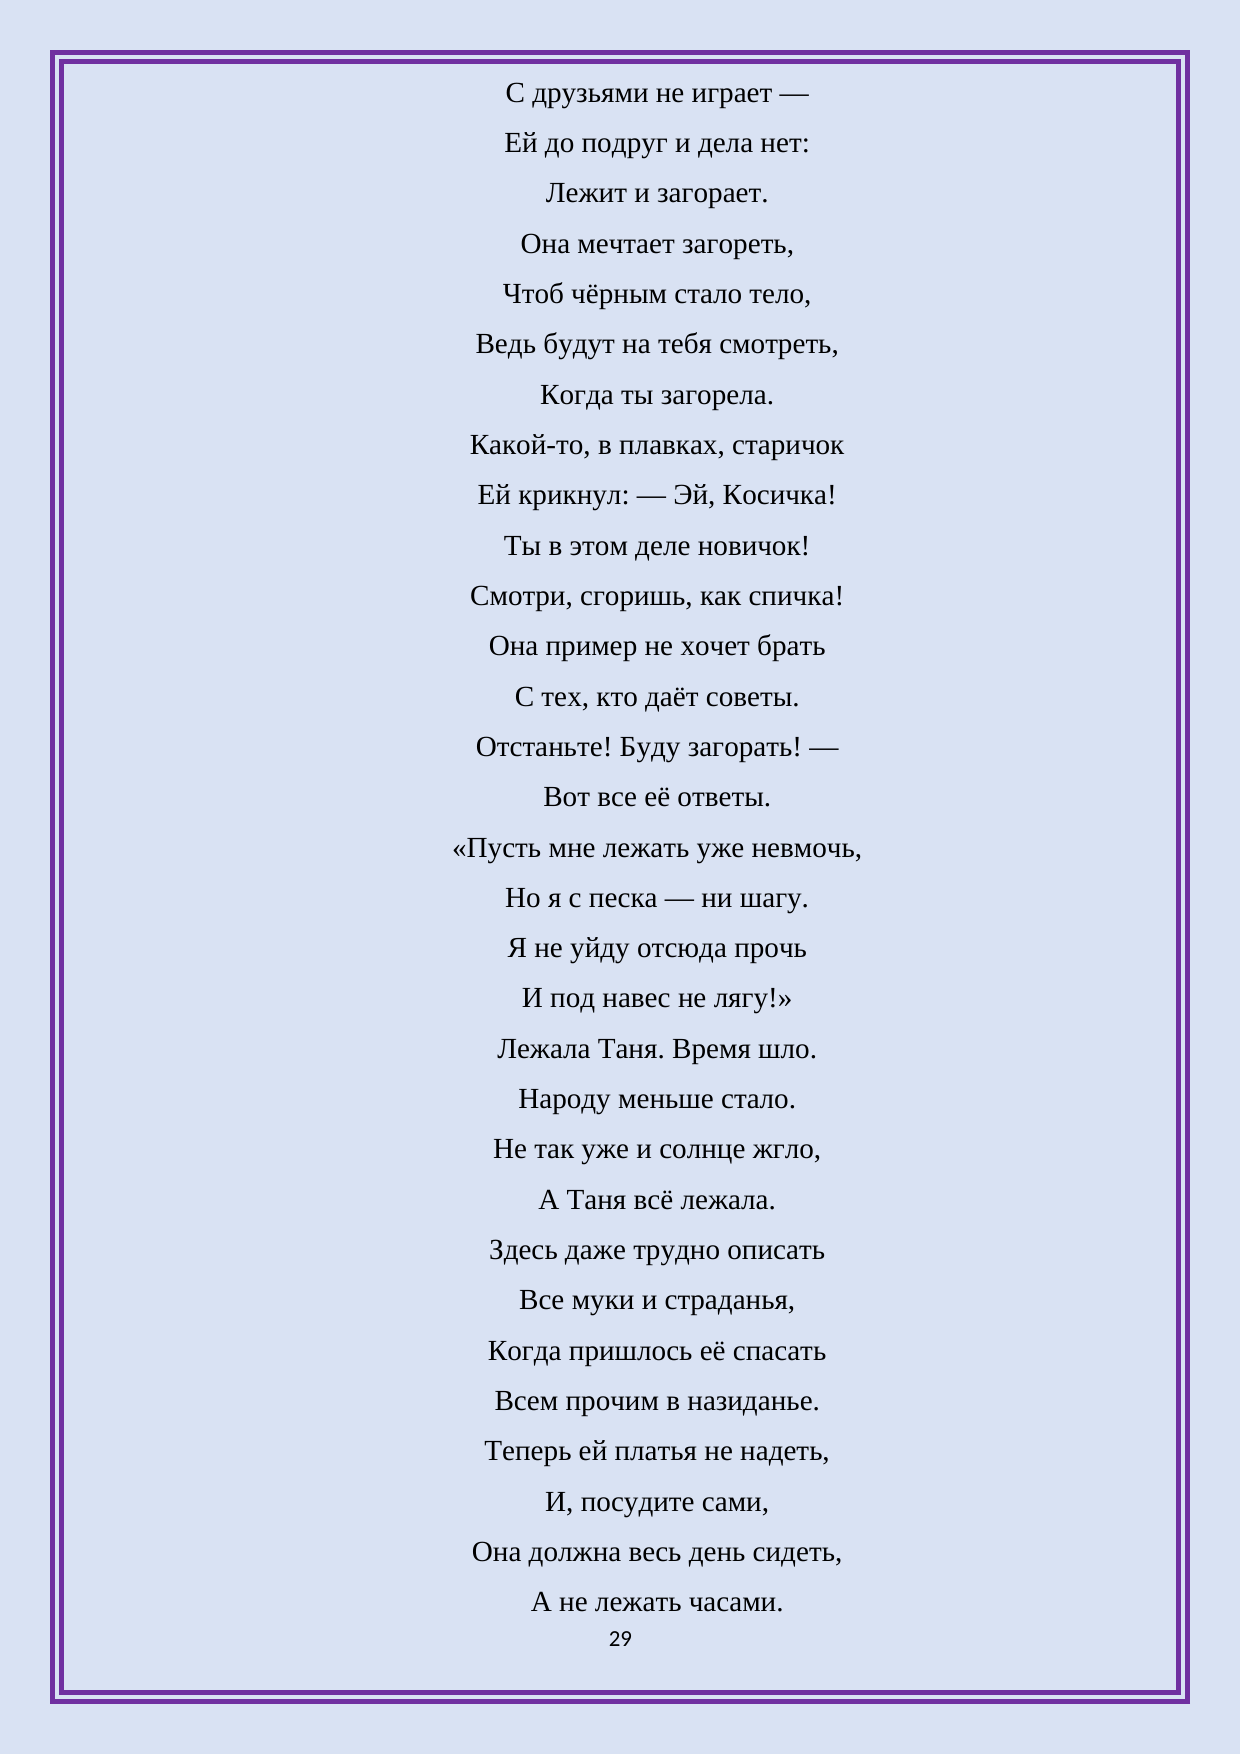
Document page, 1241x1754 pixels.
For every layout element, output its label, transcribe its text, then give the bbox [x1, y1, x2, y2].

text Она мечтает загореть, [75, 226, 1165, 259]
text А не лежать часами. [75, 1584, 1165, 1618]
text Ты в этом деле новичок! [75, 528, 1165, 561]
text Но я с песка — ни шагу. [75, 880, 1165, 913]
text Она должна весь день сидеть, [75, 1534, 1165, 1568]
text Когда ты загорела. [75, 377, 1165, 410]
text Вот все её ответы. [75, 779, 1165, 813]
text И, посудите сами, [75, 1484, 1165, 1517]
text «Пусть мне лежать уже невмочь, [75, 830, 1165, 863]
text Ведь будут на тебя смотреть, [75, 327, 1165, 360]
text Здесь даже трудно описать [75, 1232, 1165, 1266]
text Народу меньше стало. [75, 1081, 1165, 1115]
text И под навес не лягу!» [75, 981, 1165, 1014]
text Я не уйду отсюда прочь [75, 930, 1165, 964]
text Не так уже и солнце жгло, [75, 1132, 1165, 1165]
text Всем прочим в назиданье. [75, 1383, 1165, 1417]
text С друзьями не играет — [75, 75, 1165, 108]
text Чтоб чёрным стало тело, [75, 276, 1165, 310]
text С тех, кто даёт советы. [75, 679, 1165, 712]
text А Таня всё лежала. [75, 1182, 1165, 1215]
text Теперь ей платья не надеть, [75, 1433, 1165, 1467]
text Отстаньте! Буду загорать! — [75, 729, 1165, 763]
text Ей до подруг и дела нет: [75, 125, 1165, 159]
text Все муки и страданья, [75, 1282, 1165, 1316]
text Когда пришлось её спасать [75, 1333, 1165, 1366]
text Лежала Таня. Время шло. [75, 1031, 1165, 1064]
text Смотри, сгоришь, как спичка! [75, 578, 1165, 612]
text Она пример не хочет брать [75, 628, 1165, 662]
text Лежит и загорает. [75, 176, 1165, 209]
text Ей крикнул: — Эй, Косичка! [75, 477, 1165, 511]
text Какой-то, в плавках, старичок [75, 427, 1165, 461]
